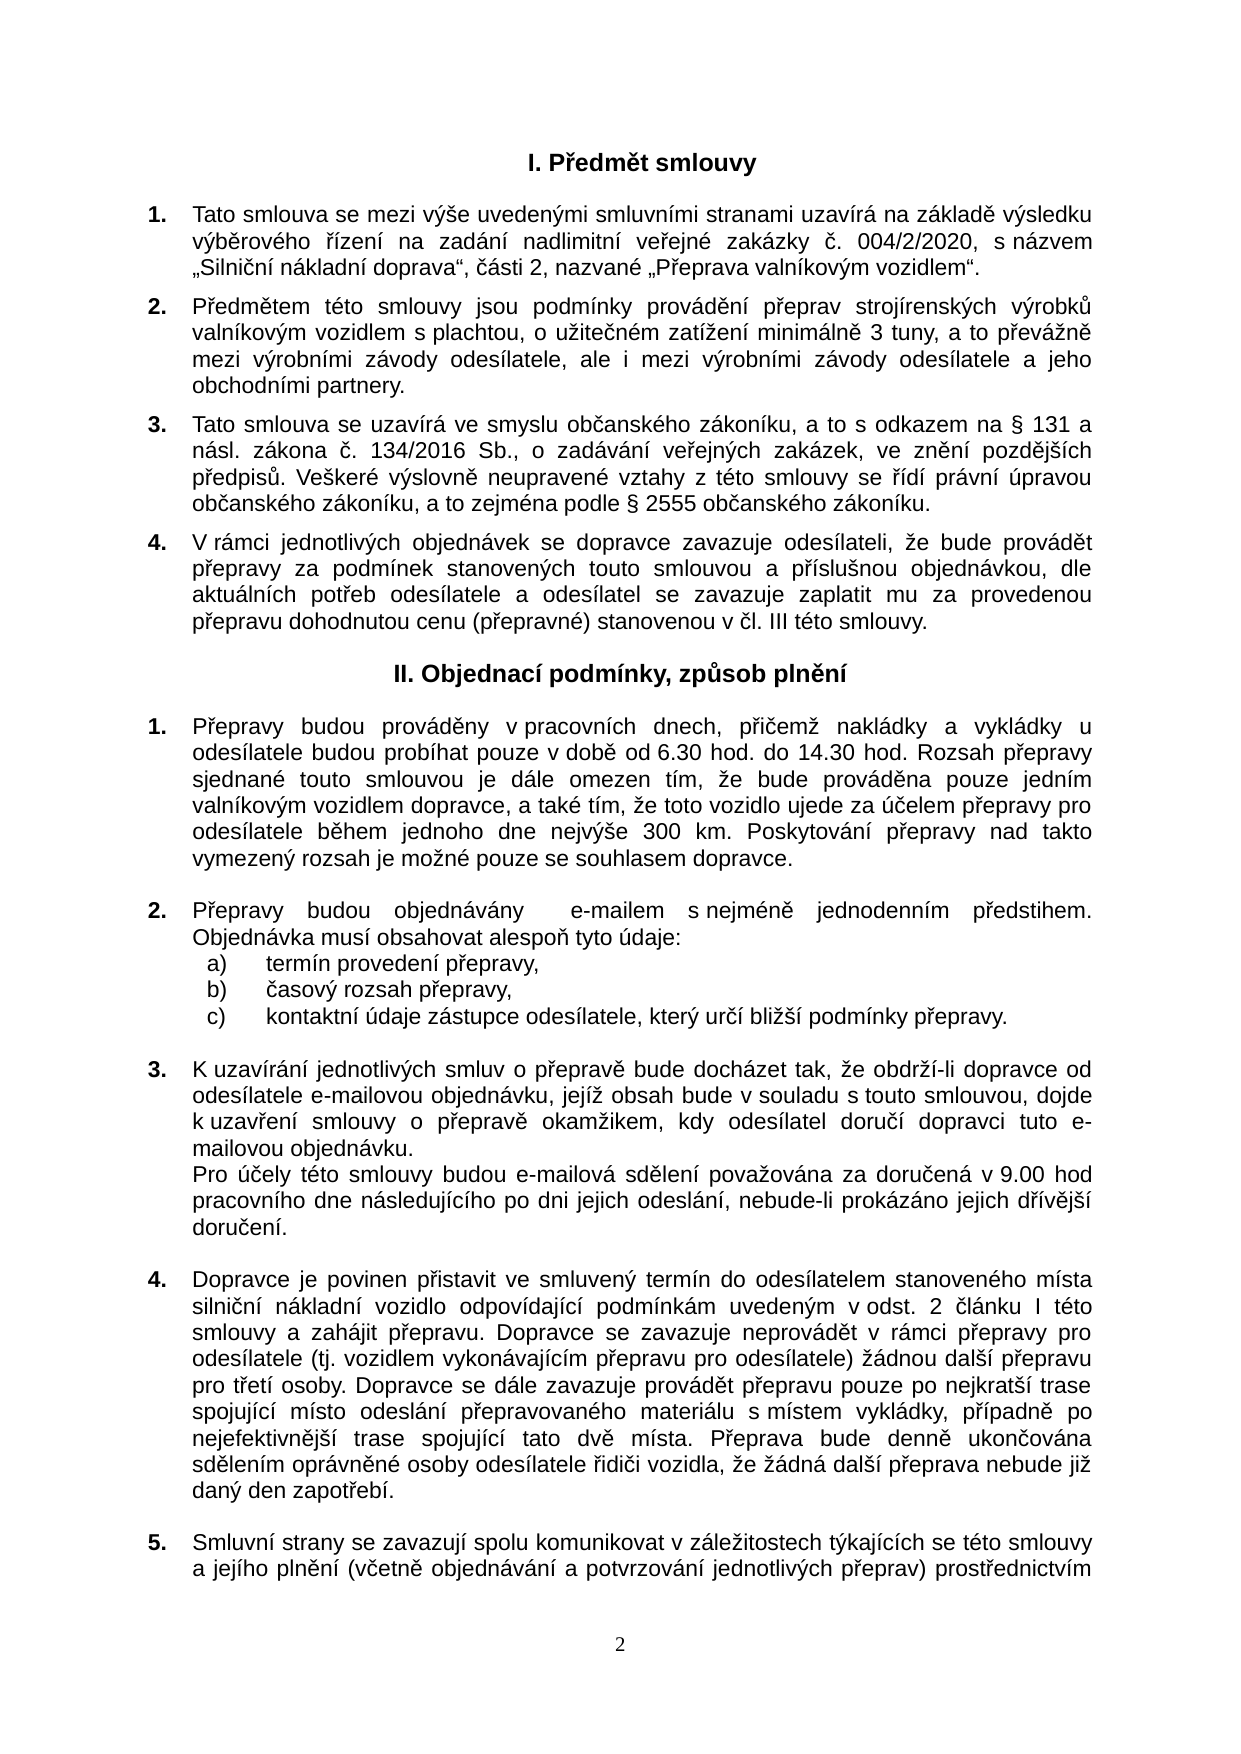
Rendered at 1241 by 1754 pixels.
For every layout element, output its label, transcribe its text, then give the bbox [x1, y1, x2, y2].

subtitle V rámci jednotlivých objednávek se dopravce zavazuje odesílateli, že bude provádět přepravy za podmínek stanovených touto smlouvou a příslušnou objednávkou, dle aktuálních potřeb odesílatele a odesílatel se zavazuje zaplatit mu za provedenou přepravu dohodnutou cenu (přepravné) stanovenou v čl. III této smlouvy. [148, 529, 1093, 634]
subtitle I. Předmět smlouvy [148, 148, 1093, 176]
list Přepravy budou objednávány e-mailem s nejméně jednodenním předstihem. Objednávka musí obsahovat alespoň tyto údaje: [148, 897, 1093, 950]
subtitle II. Objednací podmínky, způsob plnění [148, 659, 1093, 688]
list termín provedení přepravy, [207, 950, 1093, 976]
list časový rozsah přepravy, [207, 976, 1093, 1003]
list Dopravce je povinen přistavit ve smluvený termín do odesílatelem stanoveného místa silniční nákladní vozidlo odpovídající podmínkám uvedeným v odst. 2 článku I této smlouvy a zahájit přepravu. Dopravce se zavazuje neprovádět v rámci přepravy pro odesílatele (tj. vozidlem vykonávajícím přepravu pro odesílatele) žádnou další přepravu pro třetí osoby. Dopravce se dále zavazuje provádět přepravu pouze po nejkratší trase spojující místo odeslání přepravovaného materiálu s místem vykládky, případně po nejefektivnější trase spojující tato dvě místa. Přeprava bude denně ukončována sdělením oprávněné osoby odesílatele řidiči vozidla, že žádná další přeprava nebude již daný den zapotřebí. [148, 1266, 1093, 1503]
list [148, 1528, 1093, 1581]
list Přepravy budou prováděny v pracovních dnech, přičemž nakládky a vykládky u odesílatele budou probíhat pouze v době od 6.30 hod. do 14.30 hod. Rozsah přepravy sjednané touto smlouvou je dále omezen tím, že bude prováděna pouze jedním valníkovým vozidlem dopravce, a také tím, že toto vozidlo ujede za účelem přepravy pro odesílatele během jednoho dne nejvýše 300 km. Poskytování přepravy nad takto vymezený rozsah je možné pouze se souhlasem dopravce. [148, 713, 1093, 871]
list Tato smlouva se mezi výše uvedenými smluvními stranami uzavírá na základě výsledku výběrového řízení na zadání nadlimitní veřejné zakázky č. 004/2/2020, s názvem „Silniční nákladní doprava“, části 2, nazvané „Přeprava valníkovým vozidlem“. [148, 201, 1093, 280]
subtitle Předmětem této smlouvy jsou podmínky provádění přeprav strojírenských výrobků valníkovým vozidlem s plachtou, o užitečném zatížení minimálně 3 tuny, a to převážně mezi výrobními závody odesílatele, ale i mezi výrobními závody odesílatele a jeho obchodními partnery. [148, 293, 1093, 398]
list K uzavírání jednotlivých smluv o přepravě bude docházet tak, že obdrží-li dopravce od odesílatele e-mailovou objednávku, jejíž obsah bude v souladu s touto smlouvou, dojde k uzavření smlouvy o přepravě okamžikem, kdy odesílatel doručí dopravci tuto e-mailovou objednávku. [148, 1056, 1093, 1161]
list Pro účely této smlouvy budou e-mailová sdělení považována za doručená v 9.00 hod pracovního dne následujícího po dni jejich odeslání, nebude-li prokázáno jejich dřívější doručení. [192, 1161, 1093, 1240]
subtitle Tato smlouva se uzavírá ve smyslu občanského zákoníku, a to s odkazem na § 131 a násl. zákona č. 134/2016 Sb., o zadávání veřejných zakázek, ve znění pozdějších předpisů. Veškeré výslovně neupravené vztahy z této smlouvy se řídí právní úpravou občanského zákoníku, a to zejména podle § 2555 občanského zákoníku. [148, 411, 1093, 516]
list kontaktní údaje zástupce odesílatele, který určí bližší podmínky přepravy. [207, 1003, 1093, 1029]
